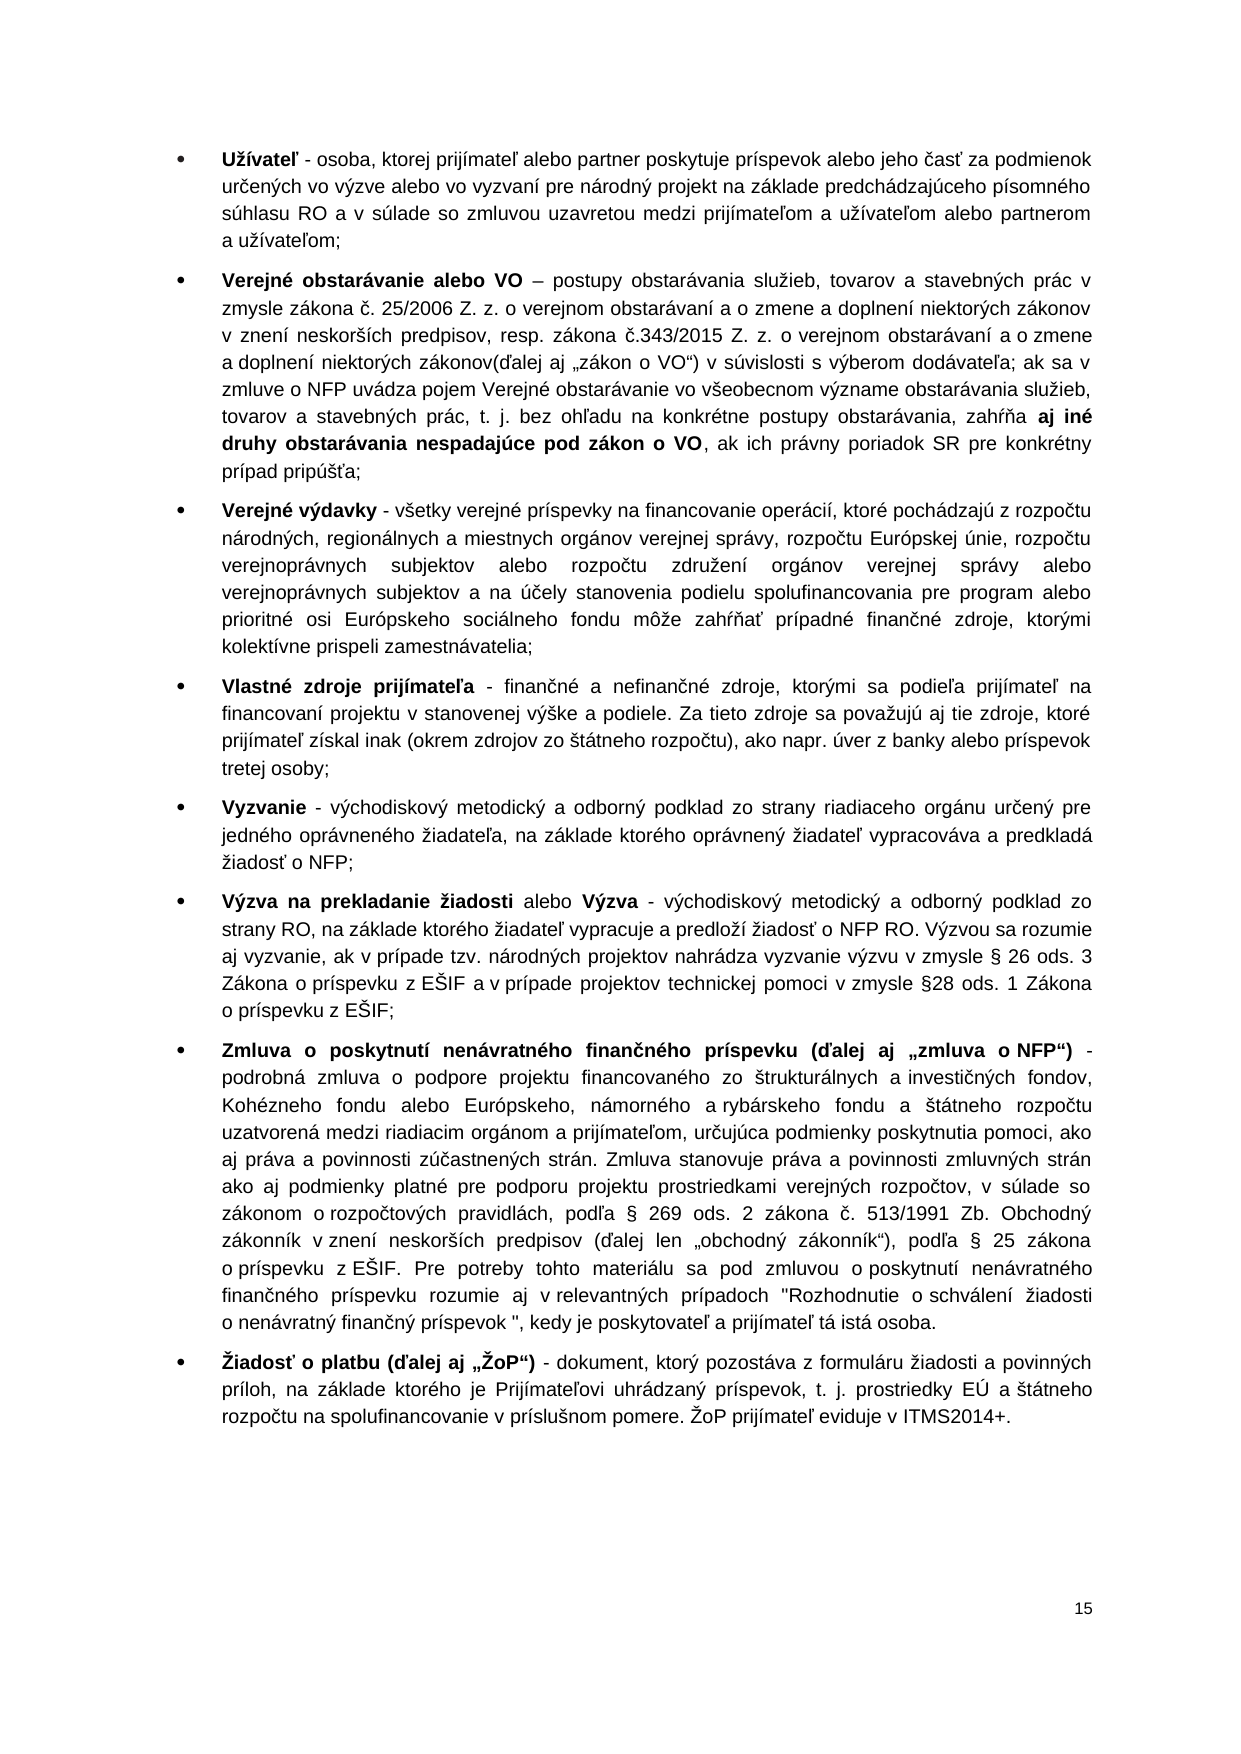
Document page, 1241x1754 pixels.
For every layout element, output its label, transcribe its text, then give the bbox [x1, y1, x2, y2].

text Vyzvanie - východiskový metodický a odborný podklad zo strany riadiaceho orgánu určený pre jedného oprávneného žiadateľa, na základe ktorého oprávnený žiadateľ vypracováva a predkladá žiadosť o NFP; [177, 796, 1092, 873]
text Verejné obstarávanie alebo VO – postupy obstarávania služieb, tovarov a stavebných prác v zmysle zákona č. 25/2006 Z. z. o verejnom obstarávaní a o zmene a doplnení niektorých zákonov v znení neskorších predpisov, resp. zákona č.343/2015 Z. z. o verejnom obstarávaní a o zmene a doplnení niektorých zákonov(ďalej aj „zákon o VO“) v súvislosti s výberom dodávateľa; ak sa v zmluve o NFP uvádza pojem Verejné obstarávanie vo všeobecnom význame obstarávania služieb, tovarov a stavebných prác, t. j. bez ohľadu na konkrétne postupy obstarávania, zahŕňa aj iné druhy obstarávania nespadajúce pod zákon o VO, ak ich právny poriadok SR pre konkrétny prípad pripúšťa; [177, 269, 1092, 482]
text Verejné výdavky - všetky verejné príspevky na financovanie operácií, ktoré pochádzajú z rozpočtu národných, regionálnych a miestnych orgánov verejnej správy, rozpočtu Európskej únie, rozpočtu verejnoprávnych subjektov alebo rozpočtu združení orgánov verejnej správy alebo verejnoprávnych subjektov a na účely stanovenia podielu spolufinancovania pre program alebo prioritné osi Európskeho sociálneho fondu môže zahŕňať prípadné finančné zdroje, ktorými kolektívne prispeli zamestnávatelia; [177, 499, 1092, 658]
text Vlastné zdroje prijímateľa - finančné a nefinančné zdroje, ktorými sa podieľa prijímateľ na financovaní projektu v stanovenej výške a podiele. Za tieto zdroje sa považujú aj tie zdroje, ktoré prijímateľ získal inak (okrem zdrojov zo štátneho rozpočtu), ako napr. úver z banky alebo príspevok tretej osoby; [177, 675, 1092, 779]
text Zmluva o poskytnutí nenávratného finančného príspevku (ďalej aj „zmluva o NFP“) - podrobná zmluva o podpore projektu financovaného zo štrukturálnych a investičných fondov, Kohézneho fondu alebo Európskeho, námorného a rybárskeho fondu a štátneho rozpočtu uzatvorená medzi riadiacim orgánom a prijímateľom, určujúca podmienky poskytnutia pomoci, ako aj práva a povinnosti zúčastnených strán. Zmluva stanovuje práva a povinnosti zmluvných strán ako aj podmienky platné pre podporu projektu prostriedkami verejných rozpočtov, v súlade so zákonom o rozpočtových pravidlách, podľa § 269 ods. 2 zákona č. 513/1991 Zb. Obchodný zákonník v znení neskorších predpisov (ďalej len „obchodný zákonník“), podľa § 25 zákona o príspevku z EŠIF. Pre potreby tohto materiálu sa pod zmluvou o poskytnutí nenávratného finančného príspevku rozumie aj v relevantných prípadoch "Rozhodnutie o schválení žiadosti o nenávratný finančný príspevok ", kedy je poskytovateľ a prijímateľ tá istá osoba. [177, 1039, 1092, 1334]
text Výzva na prekladanie žiadosti alebo Výzva - východiskový metodický a odborný podklad zo strany RO, na základe ktorého žiadateľ vypracuje a predloží žiadosť o NFP RO. Výzvou sa rozumie aj vyzvanie, ak v prípade tzv. národných projektov nahrádza vyzvanie výzvu v zmysle § 26 ods. 3 Zákona o príspevku z EŠIF a v prípade projektov technickej pomoci v zmysle §28 ods. 1 Zákona o príspevku z EŠIF; [177, 890, 1092, 1022]
text Žiadosť o platbu (ďalej aj „ŽoP“) - dokument, ktorý pozostáva z formuláru žiadosti a povinných príloh, na základe ktorého je Prijímateľovi uhrádzaný príspevok, t. j. prostriedky EÚ a štátneho rozpočtu na spolufinancovanie v príslušnom pomere. ŽoP prijímateľ eviduje v ITMS2014+. [177, 1351, 1092, 1428]
text Užívateľ - osoba, ktorej prijímateľ alebo partner poskytuje príspevok alebo jeho časť za podmienok určených vo výzve alebo vo vyzvaní pre národný projekt na základe predchádzajúceho písomného súhlasu RO a v súlade so zmluvou uzavretou medzi prijímateľom a užívateľom alebo partnerom a užívateľom; [177, 148, 1092, 252]
